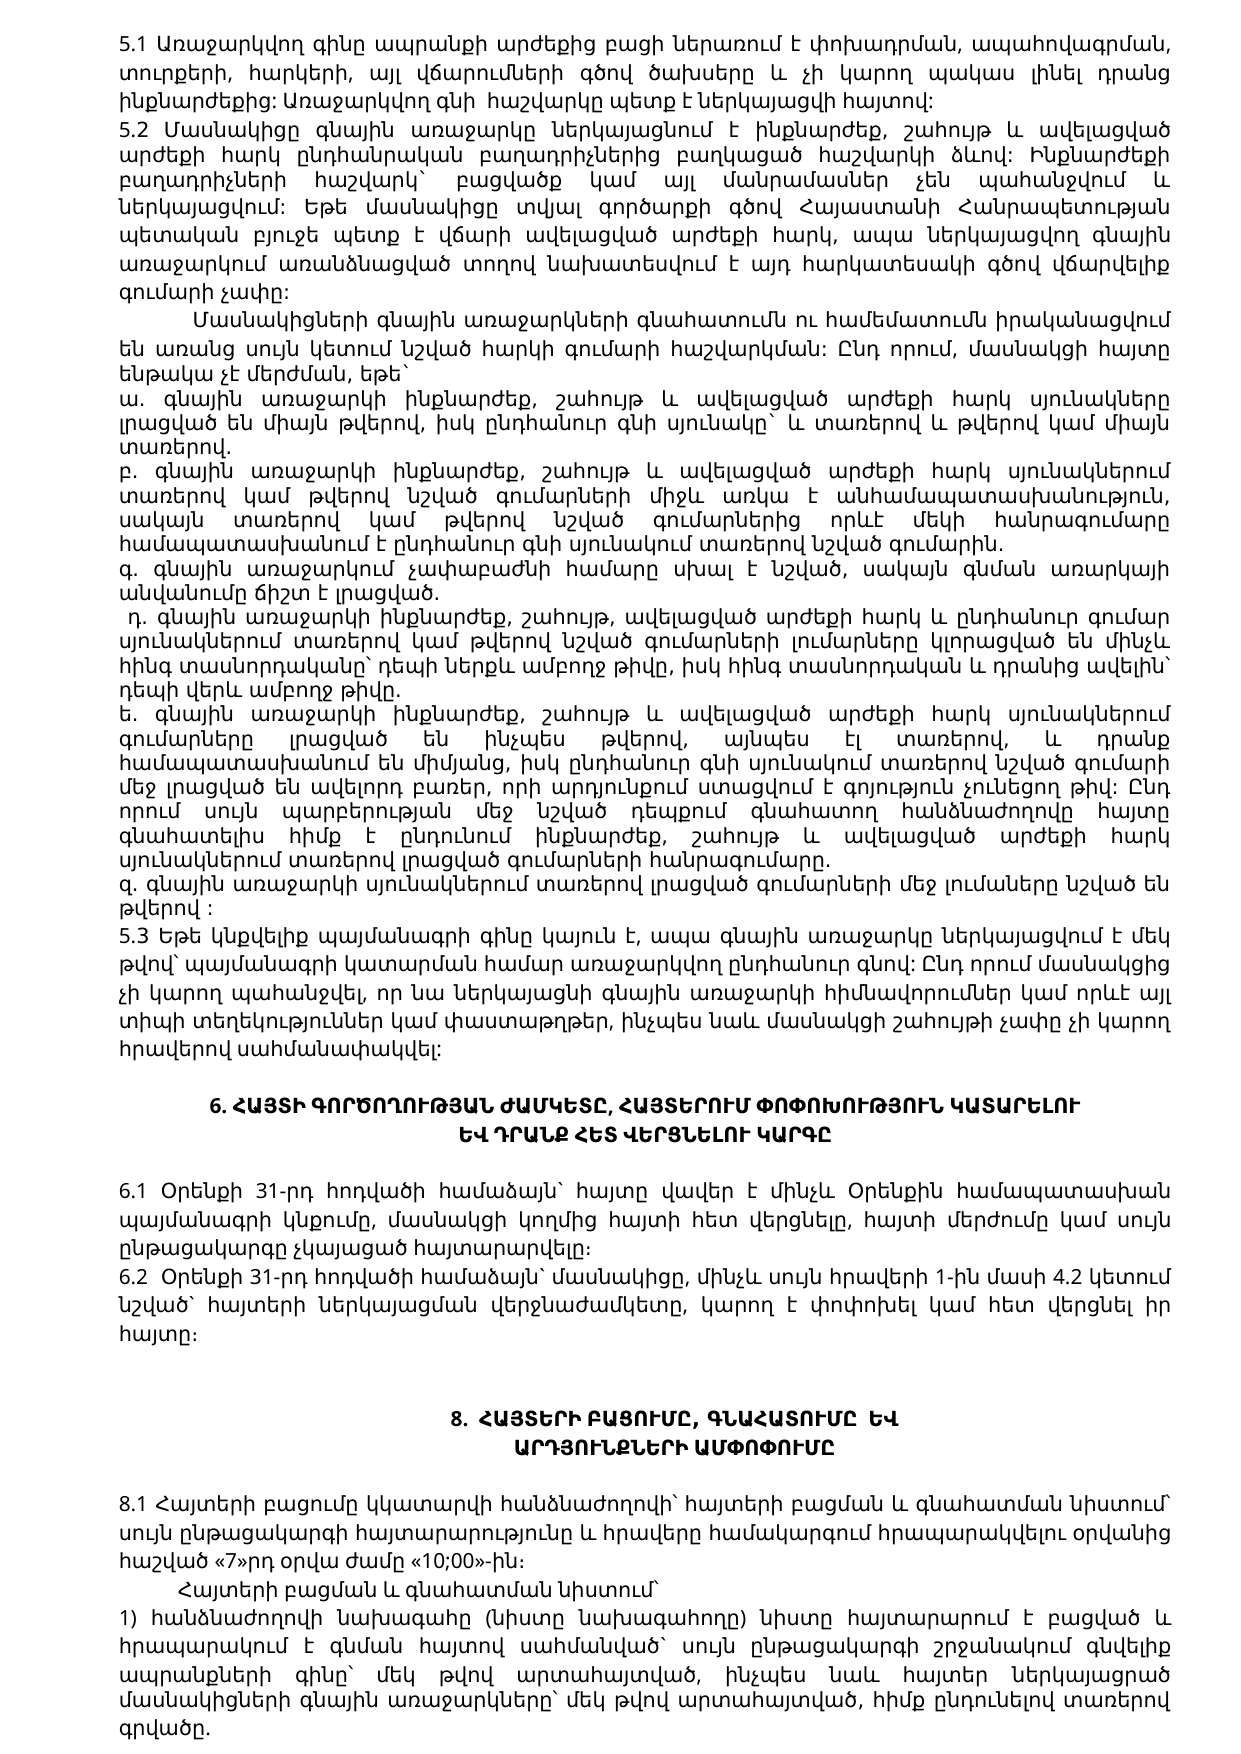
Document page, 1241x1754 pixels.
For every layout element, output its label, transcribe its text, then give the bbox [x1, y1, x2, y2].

text 5.3 Եթե կնքվելիք պայմանագրի գինը կայուն է, ապա գնային առաջարկը ներկայացվում է մեկ թվով՝ պայմանագրի կատարման համար առաջարկվող ընդհանուր գնով: Ընդ որում մասնակցից չի կարող պահանջվել, որ նա ներկայացնի գնային առաջարկի հիմնավորումներ կամ որևէ այլ տիպի տեղեկություններ կամ փաստաթղթեր, ինչպես նաև մասնակցի շահույթի չափը չի կարող հրավերով սահմանափակվել: [118, 921, 1171, 1063]
text բ. գնային առաջարկի ինքնարժեք, շահույթ և ավելացված արժեքի հարկ սյունակներում տառերով կամ թվերով նշված գումարների միջև առկա է անհամապատասխանություն, սակայն տառերով կամ թվերով նշված գումարներից որևէ մեկի հանրագումարը համապատասխանում է ընդհանուր գնի սյունակում տառերով նշված գումարին. [118, 459, 1171, 557]
text 6.2 Օրենքի 31-րդ հոդվածի համաձայն` մասնակիցը, մինչև սույն հրավերի 1-ին մասի 4.2 կետում նշված` հայտերի ներկայացման վերջնաժամկետը, կարող է փոփոխել կամ հետ վերցնել իր հայտը։ [118, 1262, 1171, 1347]
text զ. գնային առաջարկի սյունակներում տառերով լրացված գումարների մեջ լումաները նշված են թվերով : [118, 872, 1171, 921]
text Մասնակիցների գնային առաջարկների գնահատումն ու համեմատումն իրականացվում են առանց սույն կետում նշված հարկի գումարի հաշվարկման: Ընդ որում, մասնակցի հայտը ենթակա չէ մերժման, եթե` [118, 306, 1171, 387]
text 1) հանձնաժողովի նախագահը (նիստը նախագահողը) նիստը հայտարարում է բացված և հրապարակում է գնման հայտով սահմանված` սույն ընթացակարգի շրջանակում գնվելիք ապրանքների գինը՝ մեկ թվով արտահայտված, ինչպես նաև հայտեր ներկայացրած մասնակիցների գնային առաջարկները՝ մեկ թվով արտահայտված, հիմք ընդունելով տառերով գրվածը. [118, 1603, 1171, 1741]
text 8. ՀԱՅՏԵՐԻ ԲԱՑՈՒՄԸ, ԳՆԱՀԱՏՈՒՄԸ ԵՎ [118, 1404, 1171, 1433]
text ե. գնային առաջարկի ինքնարժեք, շահույթ և ավելացված արժեքի հարկ սյունակներում գումարները լրացված են ինչպես թվերով, այնպես էլ տառերով, և դրանք համապատասխանում են միմյանց, իսկ ընդհանուր գնի սյունակում տառերով նշված գումարի մեջ լրացված են ավելորդ բառեր, որի արդյունքում ստացվում է գոյություն չունեցող թիվ: Ընդ որում սույն պարբերության մեջ նշված դեպքում գնահատող հանձնաժողովը հայտը գնահատելիս հիմք է ընդունում ինքնարժեք, շահույթ և ավելացված արժեքի հարկ սյունակներում տառերով լրացված գումարների հանրագումարը. [118, 702, 1171, 872]
text Հայտերի բացման և գնահատման նիստում՝ [118, 1575, 1171, 1603]
text 5.1 Առաջարկվող գինը ապրանքի արժեքից բացի ներառում է փոխադրման, ապահովագրման, տուրքերի, հարկերի, այլ վճարումների գծով ծախսերը և չի կարող պակաս լինել դրանց ինքնարժեքից: Առաջարկվող գնի հաշվարկը պետք է ներկայացվի հայտով: [118, 29, 1171, 115]
text 6.1 Օրենքի 31-րդ հոդվածի համաձայն` հայտը վավեր է մինչև Օրենքին համապատասխան պայմանագրի կնքումը, մասնակցի կողմից հայտի հետ վերցնելը, հայտի մերժումը կամ սույն ընթացակարգը չկայացած հայտարարվելը։ [118, 1177, 1171, 1262]
text ԱՐԴՅՈՒՆՔՆԵՐԻ ԱՄՓՈՓՈՒՄԸ [118, 1433, 1171, 1461]
text 8.1 Հայտերի բացումը կկատարվի հանձնաժողովի՝ հայտերի բացման և գնահատման նիստում՝ սույն ընթացակարգի հայտարարությունը և հրավերը համակարգում հրապարակվելու օրվանից հաշված «7»րդ օրվա ժամը «10;00»-ին։ [118, 1489, 1171, 1575]
text դ. գնային առաջարկի ինքնարժեք, շահույթ, ավելացված արժեքի հարկ և ընդհանուր գումար սյունակներում տառերով կամ թվերով նշված գումարների լումարները կլորացված են մինչև հինգ տասնորդականը՝ դեպի ներքև ամբողջ թիվը, իսկ հինգ տասնորդական և դրանից ավելին՝ դեպի վերև ամբողջ թիվը. [118, 605, 1171, 702]
text 5.2 Մասնակիցը գնային առաջարկը ներկայացնում է ինքնարժեք, շահույթ և ավելացված արժեքի հարկ ընդհանրական բաղադրիչներից բաղկացած հաշվարկի ձևով: Ինքնարժեքի բաղադրիչների հաշվարկ` բացվածք կամ այլ մանրամասներ չեն պահանջվում և ներկայացվում: Եթե մասնակիցը տվյալ գործարքի գծով Հայաստանի Հանրապետության պետական բյուջե պետք է վճարի ավելացված արժեքի հարկ, ապա ներկայացվող գնային առաջարկում առանձնացված տողով նախատեսվում է այդ հարկատեսակի գծով վճարվելիք գումարի չափը: [118, 115, 1171, 306]
text 6. ՀԱՅՏԻ ԳՈՐԾՈՂՈՒԹՅԱՆ ԺԱՄԿԵՏԸ, ՀԱՅՏԵՐՈՒՄ ՓՈՓՈԽՈՒԹՅՈՒՆ ԿԱՏԱՐԵԼՈՒ [118, 1091, 1171, 1120]
text ԵՎ ԴՐԱՆՔ ՀԵՏ ՎԵՐՑՆԵԼՈՒ ԿԱՐԳԸ [118, 1120, 1171, 1148]
text գ. գնային առաջարկում չափաբաժնի համարը սխալ է նշված, սակայն գնման առարկայի անվանումը ճիշտ է լրացված. [118, 557, 1171, 605]
text ա. գնային առաջարկի ինքնարժեք, շահույթ և ավելացված արժեքի հարկ սյունակները լրացված են միայն թվերով, իսկ ընդհանուր գնի սյունակը` և տառերով և թվերով կամ միայն տառերով. [118, 387, 1171, 459]
